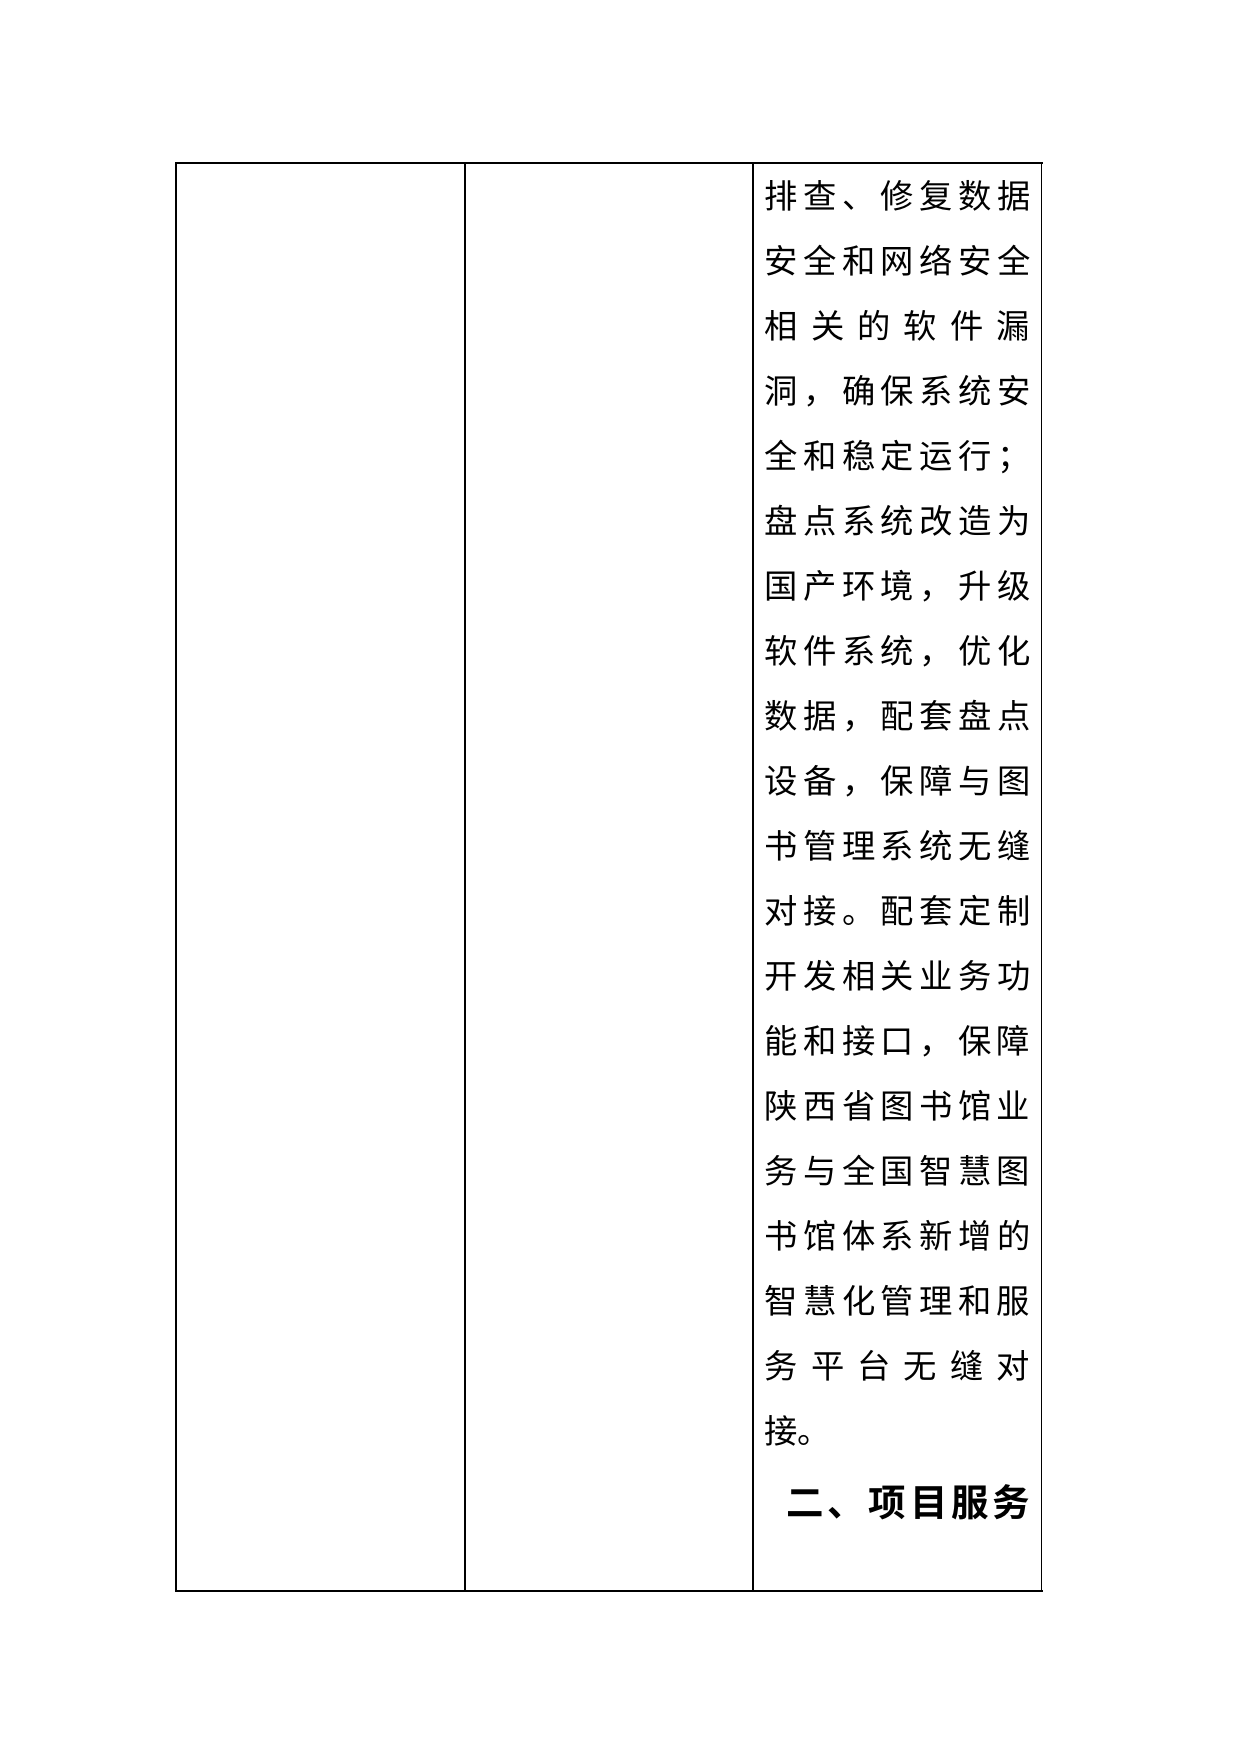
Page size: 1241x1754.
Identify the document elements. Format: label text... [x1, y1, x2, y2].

table_cell 1 [177, 164, 464, 1590]
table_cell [754, 164, 1041, 1590]
table_cell [466, 164, 752, 1590]
